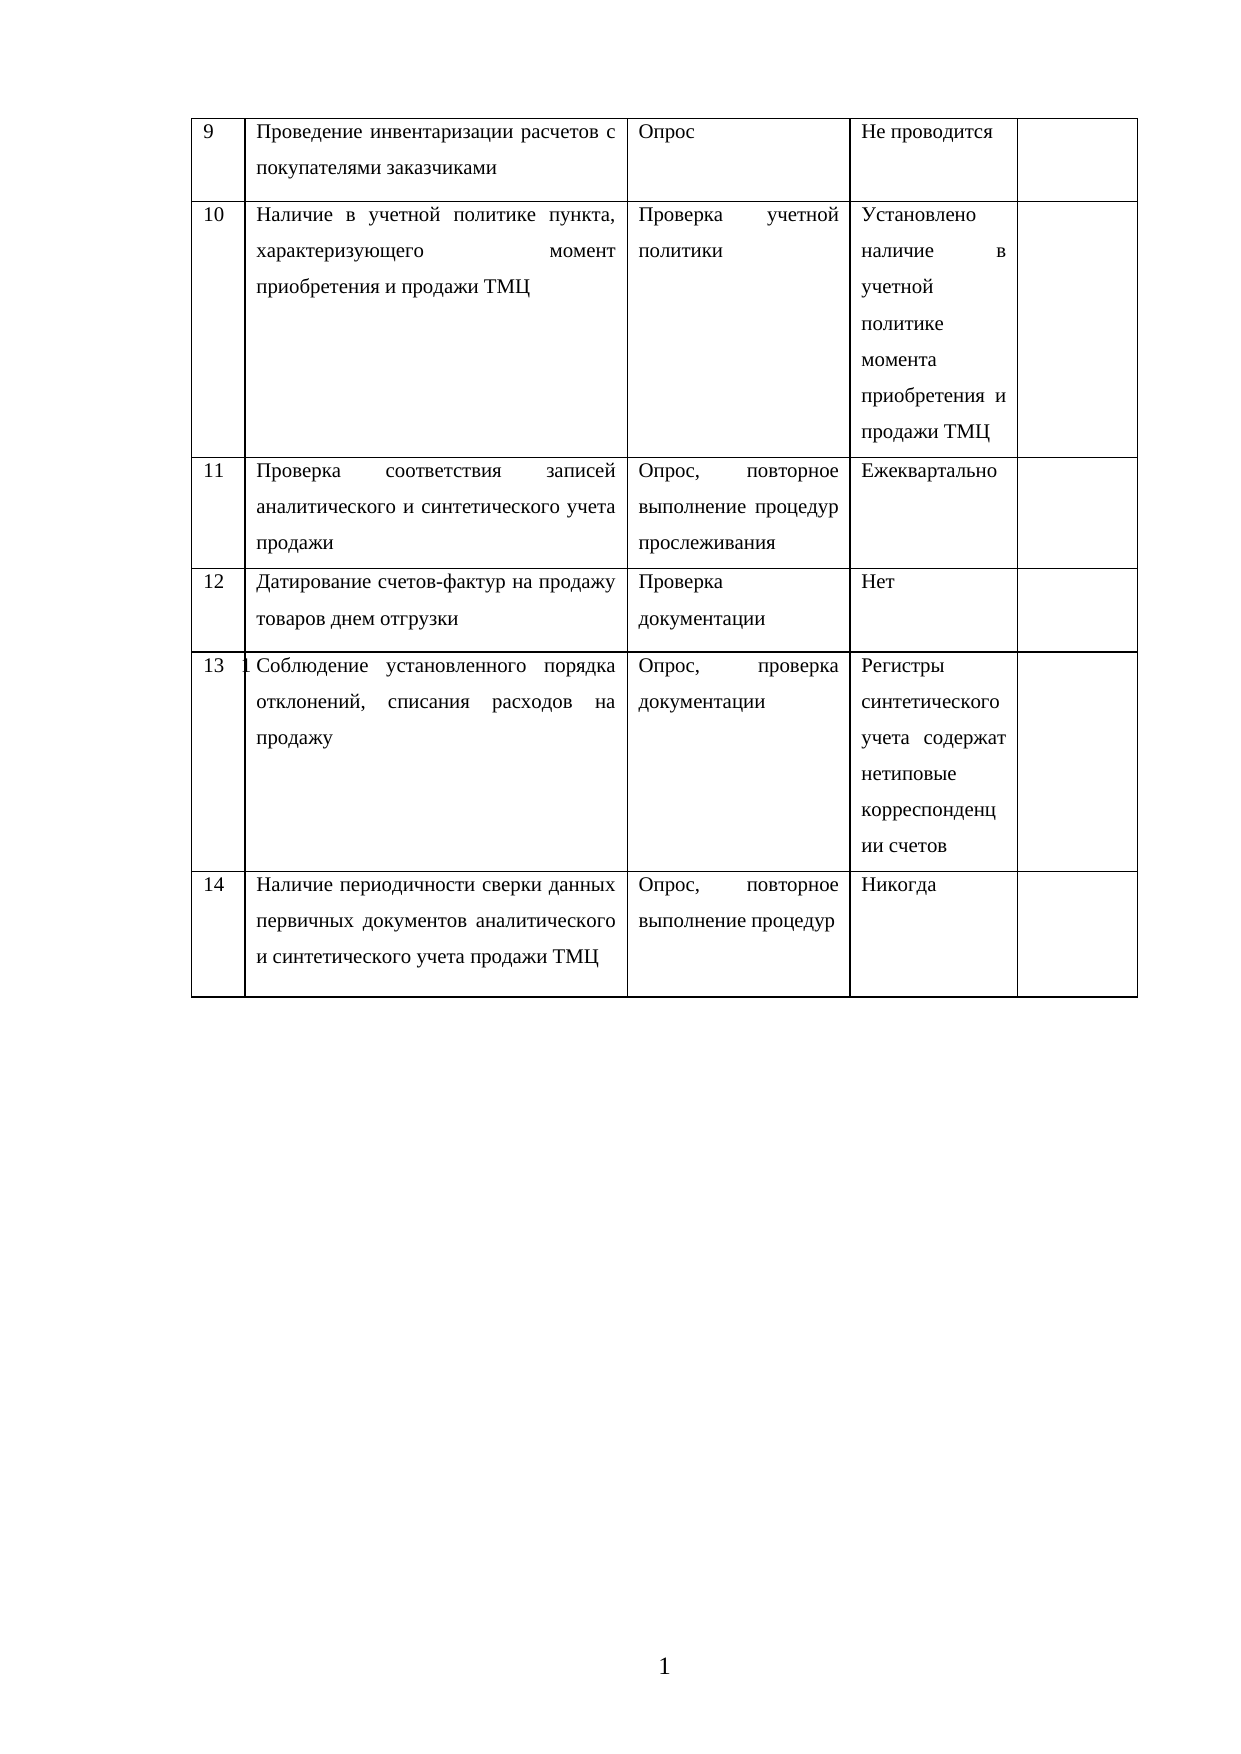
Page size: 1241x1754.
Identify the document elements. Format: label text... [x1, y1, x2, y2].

table_cell Датирование счетов-фактур на продажу товаров днем отгрузки [246, 569, 627, 651]
table_cell [1018, 119, 1137, 201]
table_cell [1018, 653, 1137, 871]
table_cell Никогда [851, 872, 1017, 996]
table_cell Проверка документации [628, 569, 849, 651]
table_cell Проведение инвентаризации расчетов с покупателями заказчиками [246, 119, 627, 201]
table_cell [192, 569, 244, 651]
table_cell Наличие в учетной политике пункта, характеризующего момент приобретения и продажи ТМЦ [246, 202, 627, 457]
table_cell [1018, 458, 1137, 568]
table_cell Соблюдение установленного порядка отклонений, списания расходов на продажу [246, 653, 627, 871]
table_cell [1018, 872, 1137, 996]
table_cell [1018, 569, 1137, 651]
table_cell Регистры синтетического учета содержат нетиповые корреспонденции счетов [851, 653, 1017, 871]
table_cell Опрос, повторное выполнение процедур [628, 872, 849, 996]
table_cell Установлено наличие в учетной политике момента приобретения и продажи ТМЦ [851, 202, 1017, 457]
table_cell Наличие периодичности сверки данных первичных документов аналитического и синтетического учета продажи ТМЦ [246, 872, 627, 996]
table_cell Проверка учетной политики [628, 202, 849, 457]
table_cell [1018, 202, 1137, 457]
table_cell 1 [192, 653, 244, 871]
table_cell Опрос, повторное выполнение процедур прослеживания [628, 458, 849, 568]
table_cell Опрос, проверка документации [628, 653, 849, 871]
table_cell Не проводится [851, 119, 1017, 201]
table_cell Нет [851, 569, 1017, 651]
table_cell [192, 458, 244, 568]
table_cell Опрос [628, 119, 849, 201]
table_cell [192, 872, 244, 996]
table_cell [192, 202, 244, 457]
table_cell [192, 119, 244, 201]
table_cell Проверка соответствия записей аналитического и синтетического учета продажи [246, 458, 627, 568]
table_cell Ежеквартально [851, 458, 1017, 568]
